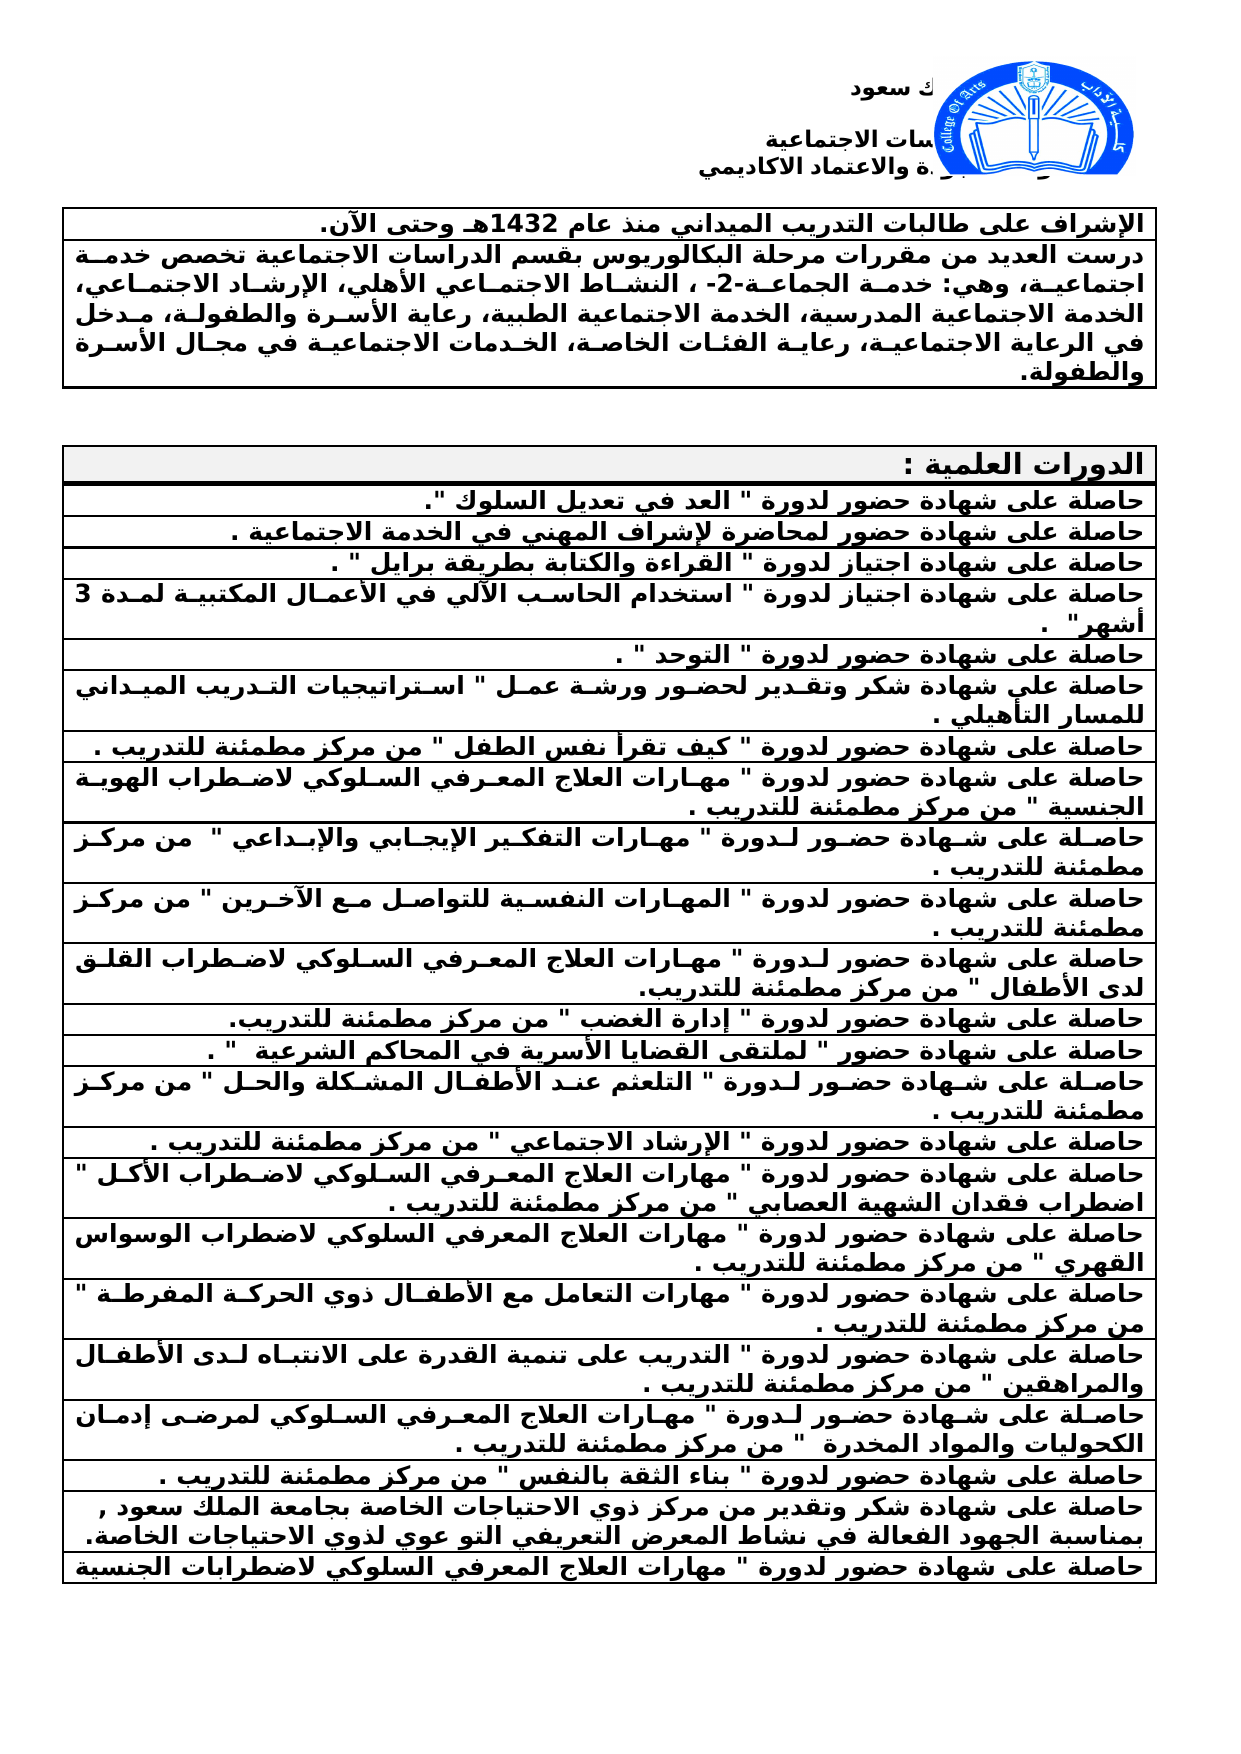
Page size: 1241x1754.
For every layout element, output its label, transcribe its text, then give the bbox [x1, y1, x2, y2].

table_cell حاصلة على شهادة اجتياز لدورة " استخدام الحاسب الآلي في الأعمال المكتبية لمدة 3 أشهر" . [64, 580, 1155, 638]
table_cell حاصلة على شهادة حضور لدورة " مهارات العلاج المعرفي السلوكي لاضطراب الوسواس القهري " من مركز مطمئنة للتدريب . [64, 1219, 1155, 1278]
table_cell حاصلة على شهادة حضور لدورة " إدارة الغضب " من مركز مطمئنة للتدريب. [64, 1005, 1155, 1034]
table_header الدورات العلمية : [64, 447, 1155, 481]
table_cell حاصلة على شهادة شكر وتقدير لحضور ورشة عمل " استراتيجيات التدريب الميداني للمسار التأهيلي . [64, 671, 1155, 730]
table_cell حاصلة على شهادة اجتياز لدورة " القراءة والكتابة بطريقة برايل " . [64, 549, 1155, 578]
table_cell حاصلة على شهادة حضور لدورة " مهارات العلاج المعرفي السلوكي لاضطراب الهوية الجنسية " من مركز مطمئنة للتدريب . [64, 763, 1155, 821]
table_cell حاصلة على شهادة حضور لدورة " المهارات النفسية للتواصل مع الآخرين " من مركز مطمئنة للتدريب . [64, 884, 1155, 942]
table_cell حاصلة على شهادة حضور لدورة " مهارات التفكير الإيجابي والإبداعي " من مركز مطمئنة للتدريب . [64, 824, 1155, 882]
table_cell حاصلة على شهادة حضور " لملتقى القضايا الأسرية في المحاكم الشرعية " . [64, 1036, 1155, 1065]
table_cell حاصلة على شهادة حضور لدورة " التدريب على تنمية القدرة على الانتباه لدى الأطفال والمراهقين " من مركز مطمئنة للتدريب . [64, 1340, 1155, 1398]
table_cell حاصلة على شهادة حضور لدورة " التوحد " . [64, 640, 1155, 669]
picture [932, 56, 1136, 176]
table_cell حاصلة على شهادة حضور لدورة " مهارات العلاج المعرفي السلوكي لاضطراب القلق لدى الأطفال " من مركز مطمئنة للتدريب. [64, 944, 1155, 1003]
table_cell حاصلة على شهادة شكر وتقدير من مركز ذوي الاحتياجات الخاصة بجامعة الملك سعود , بمناسبة الجهود الفعالة في نشاط المعرض التعريفي التو عوي لذوي الاحتياجات الخاصة. [64, 1492, 1155, 1551]
table_cell الإشراف على طالبات التدريب الميداني منذ عام 1432هـ وحتى الآن. [64, 209, 1155, 238]
table_cell حاصلة على شهادة حضور لدورة " العد في تعديل السلوك ". [64, 486, 1155, 515]
table_cell حاصلة على شهادة حضور لدورة " الإرشاد الاجتماعي " من مركز مطمئنة للتدريب . [64, 1128, 1155, 1157]
table_cell حاصلة على شهادة حضور لدورة " التلعثم عند الأطفال المشكلة والحل " من مركز مطمئنة للتدريب . [64, 1067, 1155, 1126]
table_cell حاصلة على شهادة حضور لدورة " مهارات العلاج المعرفي السلوكي لاضطرابات الجنسية " من مركز مطمئنة للتدريب . [64, 1553, 1155, 1582]
table_cell درست العديد من مقررات مرحلة البكالوريوس بقسم الدراسات الاجتماعية تخصص خدمة اجتماعية، وهي: خدمة الجماعة-2- ، النشاط الاجتماعي الأهلي، الإرشاد الاجتماعي، الخدمة الاجتماعية المدرسية، الخدمة الاجتماعية الطبية، رعاية الأسرة والطفولة، مدخل في الرعاية الاجتماعية، رعاية الفئات الخاصة، الخدمات الاجتماعية في مجال الأسرة والطفولة. [64, 241, 1155, 386]
table_cell حاصلة على شهادة حضور لدورة " مهارات العلاج المعرفي السلوكي لمرضى إدمان الكحوليات والمواد المخدرة " من مركز مطمئنة للتدريب . [64, 1401, 1155, 1459]
table_cell حاصلة على شهادة حضور لمحاضرة لإشراف المهني في الخدمة الاجتماعية . [64, 517, 1155, 546]
table_cell حاصلة على شهادة حضور لدورة " بناء الثقة بالنفس " من مركز مطمئنة للتدريب . [64, 1461, 1155, 1490]
table_cell حاصلة على شهادة حضور لدورة " كيف تقرأ نفس الطفل " من مركز مطمئنة للتدريب . [64, 732, 1155, 761]
table_cell حاصلة على شهادة حضور لدورة " مهارات العلاج المعرفي السلوكي لاضطراب الأكل " اضطراب فقدان الشهية العصابي " من مركز مطمئنة للتدريب . [64, 1159, 1155, 1217]
table_cell حاصلة على شهادة حضور لدورة " مهارات التعامل مع الأطفال ذوي الحركة المفرطة " من مركز مطمئنة للتدريب . [64, 1280, 1155, 1338]
